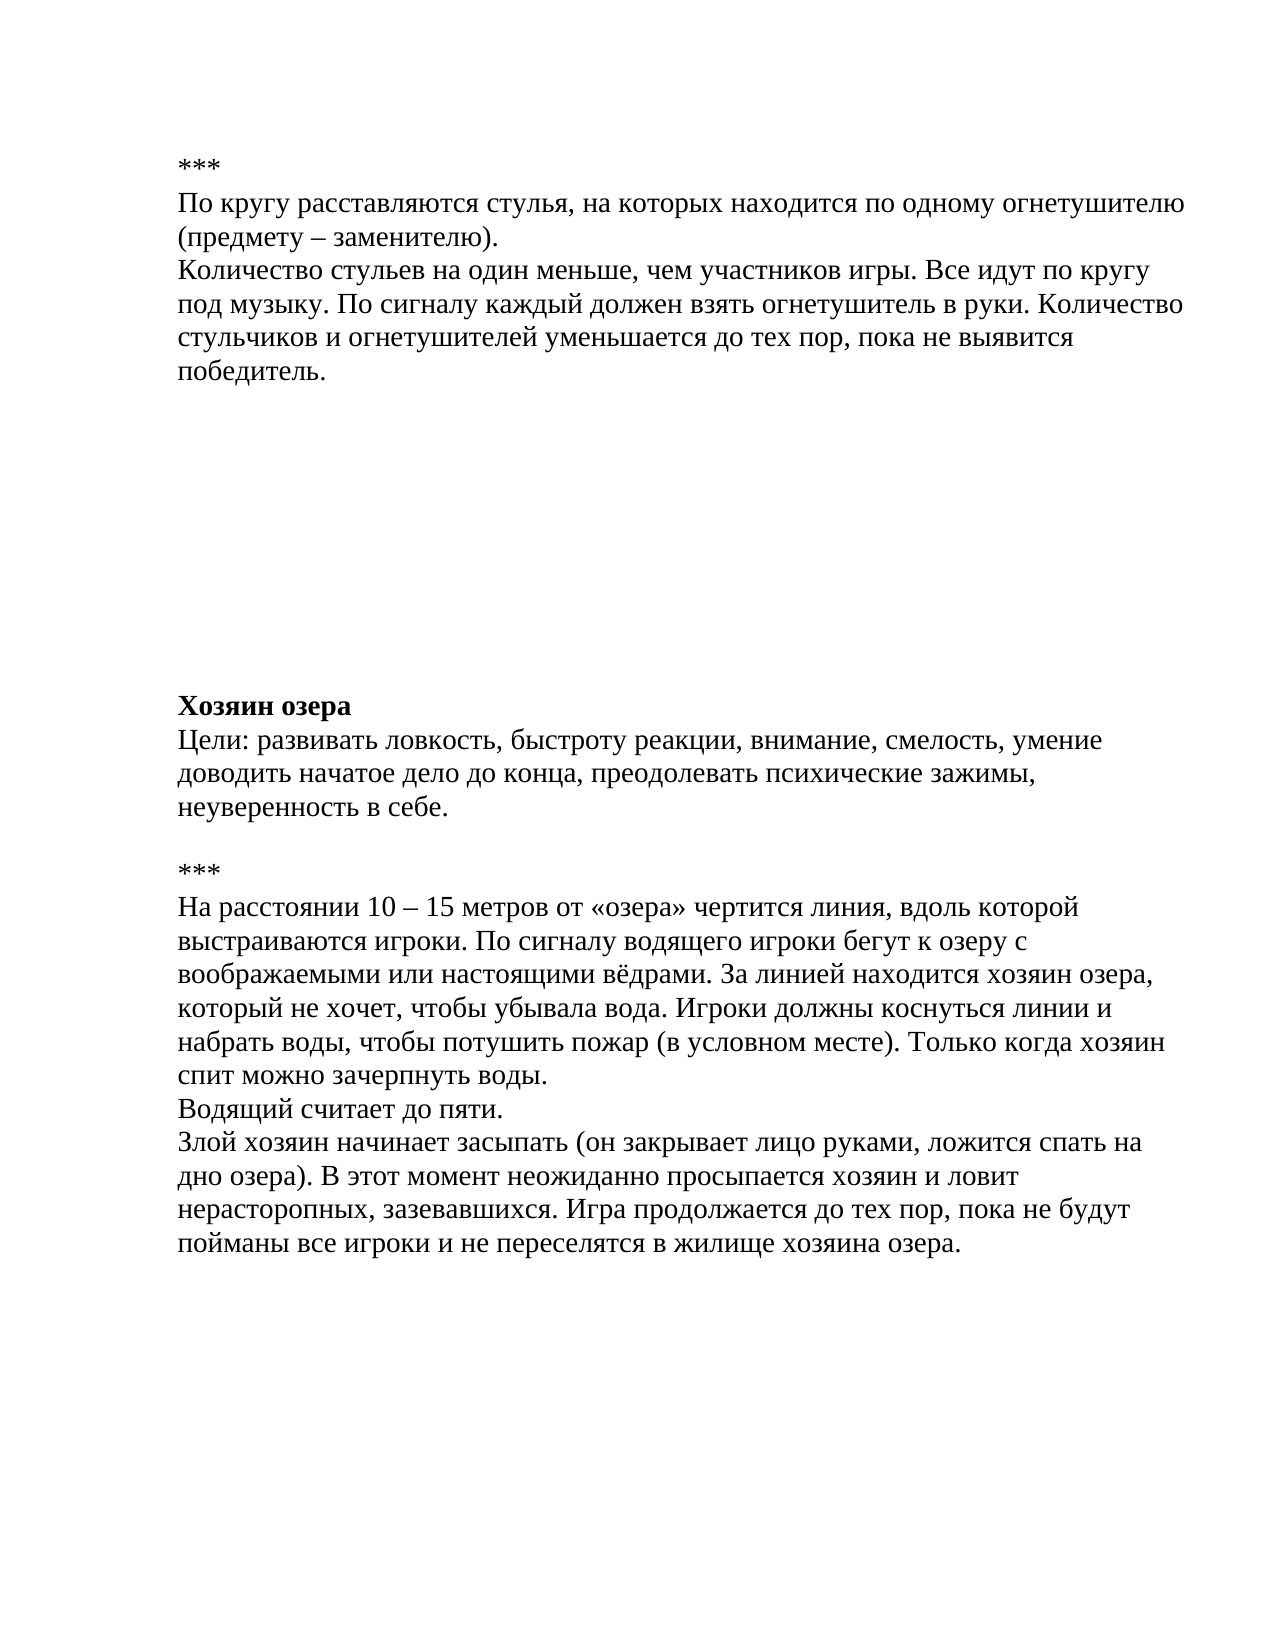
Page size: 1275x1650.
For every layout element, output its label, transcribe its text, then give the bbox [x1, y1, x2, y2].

text Водящий считает до пяти. [177, 1091, 1186, 1124]
text На расстоянии 10 – 15 метров от «озера» чертится линия, вдоль которой выстраиваются игроки. По сигналу водящего игроки бегут к озеру с воображаемыми или настоящими вёдрами. За линией находится хозяин озера, который не хочет, чтобы убывала вода. Игроки должны коснуться линии и набрать воды, чтобы потушить пожар (в условном месте). Только когда хозяин спит можно зачерпнуть воды. [177, 889, 1186, 1091]
text *** [177, 856, 1186, 889]
text Злой хозяин начинает засыпать (он закрывает лицо руками, ложится спать на дно озера). В этот момент неожиданно просыпается хозяин и ловит нерасторопных, зазевавшихся. Игра продолжается до тех пор, пока не будут пойманы все игроки и не переселятся в жилище хозяина озера. [177, 1124, 1186, 1258]
text *** [177, 152, 1186, 185]
text По кругу расставляются стулья, на которых находится по одному огнетушителю (предмету – заменителю). [177, 185, 1186, 252]
text Хозяин озера [177, 688, 1186, 722]
text Количество стульев на один меньше, чем участников игры. Все идут по кругу под музыку. По сигналу каждый должен взять огнетушитель в руки. Количество стульчиков и огнетушителей уменьшается до тех пор, пока не выявится победитель. [177, 252, 1186, 386]
text Цели: развивать ловкость, быстроту реакции, внимание, смелость, умение доводить начатое дело до конца, преодолевать психические зажимы, неуверенность в себе. [177, 722, 1186, 822]
